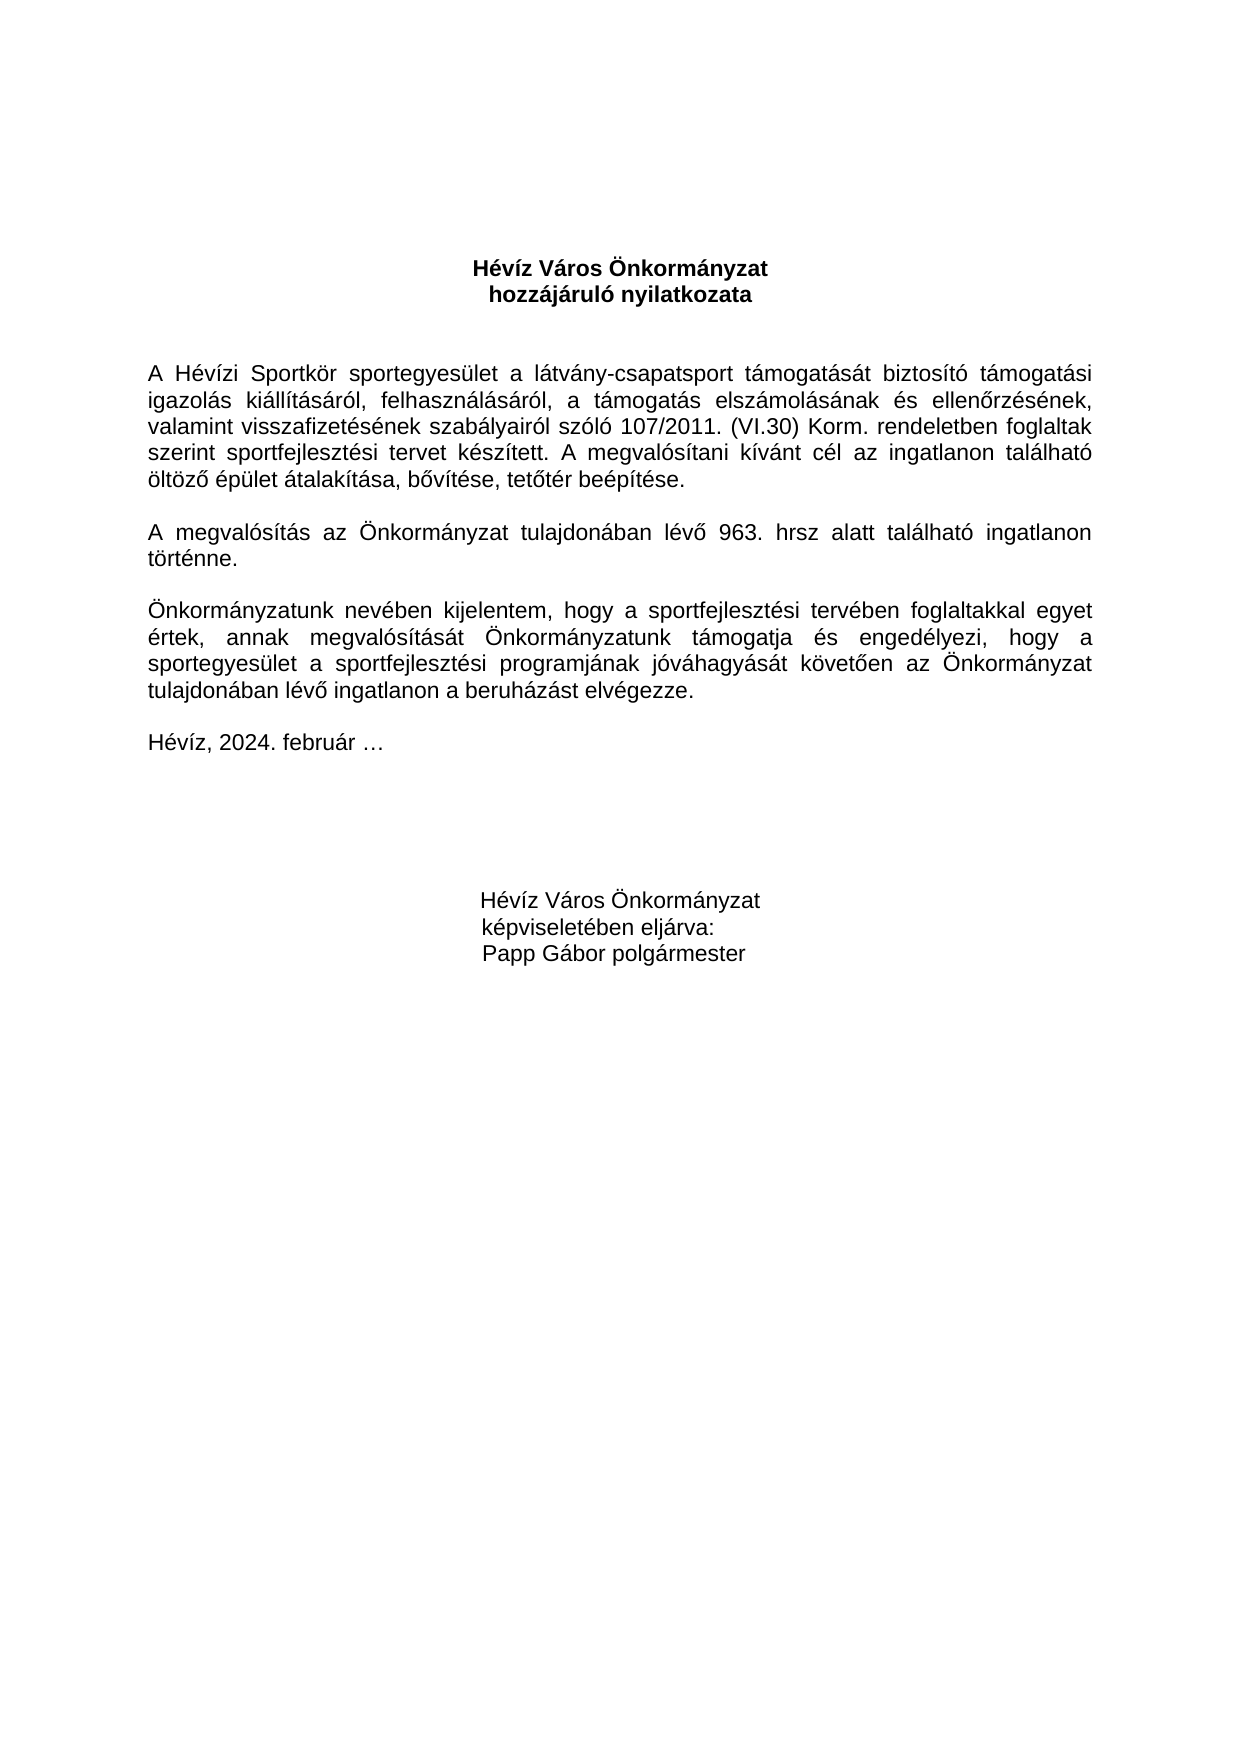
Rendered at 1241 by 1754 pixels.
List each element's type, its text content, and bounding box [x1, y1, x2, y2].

text A Hévízi Sportkör sportegyesület a látvány-csapatsport támogatását biztosító támogatási igazolás kiállításáról, felhasználásáról, a támogatás elszámolásának és ellenőrzésének, valamint visszafizetésének szabályairól szóló 107/2011. (VI.30) Korm. rendeletben foglaltak szerint sportfejlesztési tervet készített. A megvalósítani kívánt cél az ingatlanon található öltöző épület átalakítása, bővítése, tetőtér beépítése. [148, 360, 1093, 492]
text hozzájáruló nyilatkozata [148, 281, 1093, 308]
text A megvalósítás az Önkormányzat tulajdonában lévő 963. hrsz alatt található ingatlanon történne. [148, 518, 1093, 571]
text Hévíz, 2024. február … [148, 729, 1093, 756]
text Hévíz Város Önkormányzat [148, 887, 1093, 914]
text Önkormányzatunk nevében kijelentem, hogy a sportfejlesztési tervében foglaltakkal egyet értek, annak megvalósítását Önkormányzatunk támogatja és engedélyezi, hogy a sportegyesület a sportfejlesztési programjának jóváhagyását követően az Önkormányzat tulajdonában lévő ingatlanon a beruházást elvégezze. [148, 597, 1093, 703]
text képviseletében eljárva: [29, 914, 1093, 940]
text Hévíz Város Önkormányzat [148, 255, 1093, 281]
text Papp Gábor polgármester [29, 940, 1093, 966]
